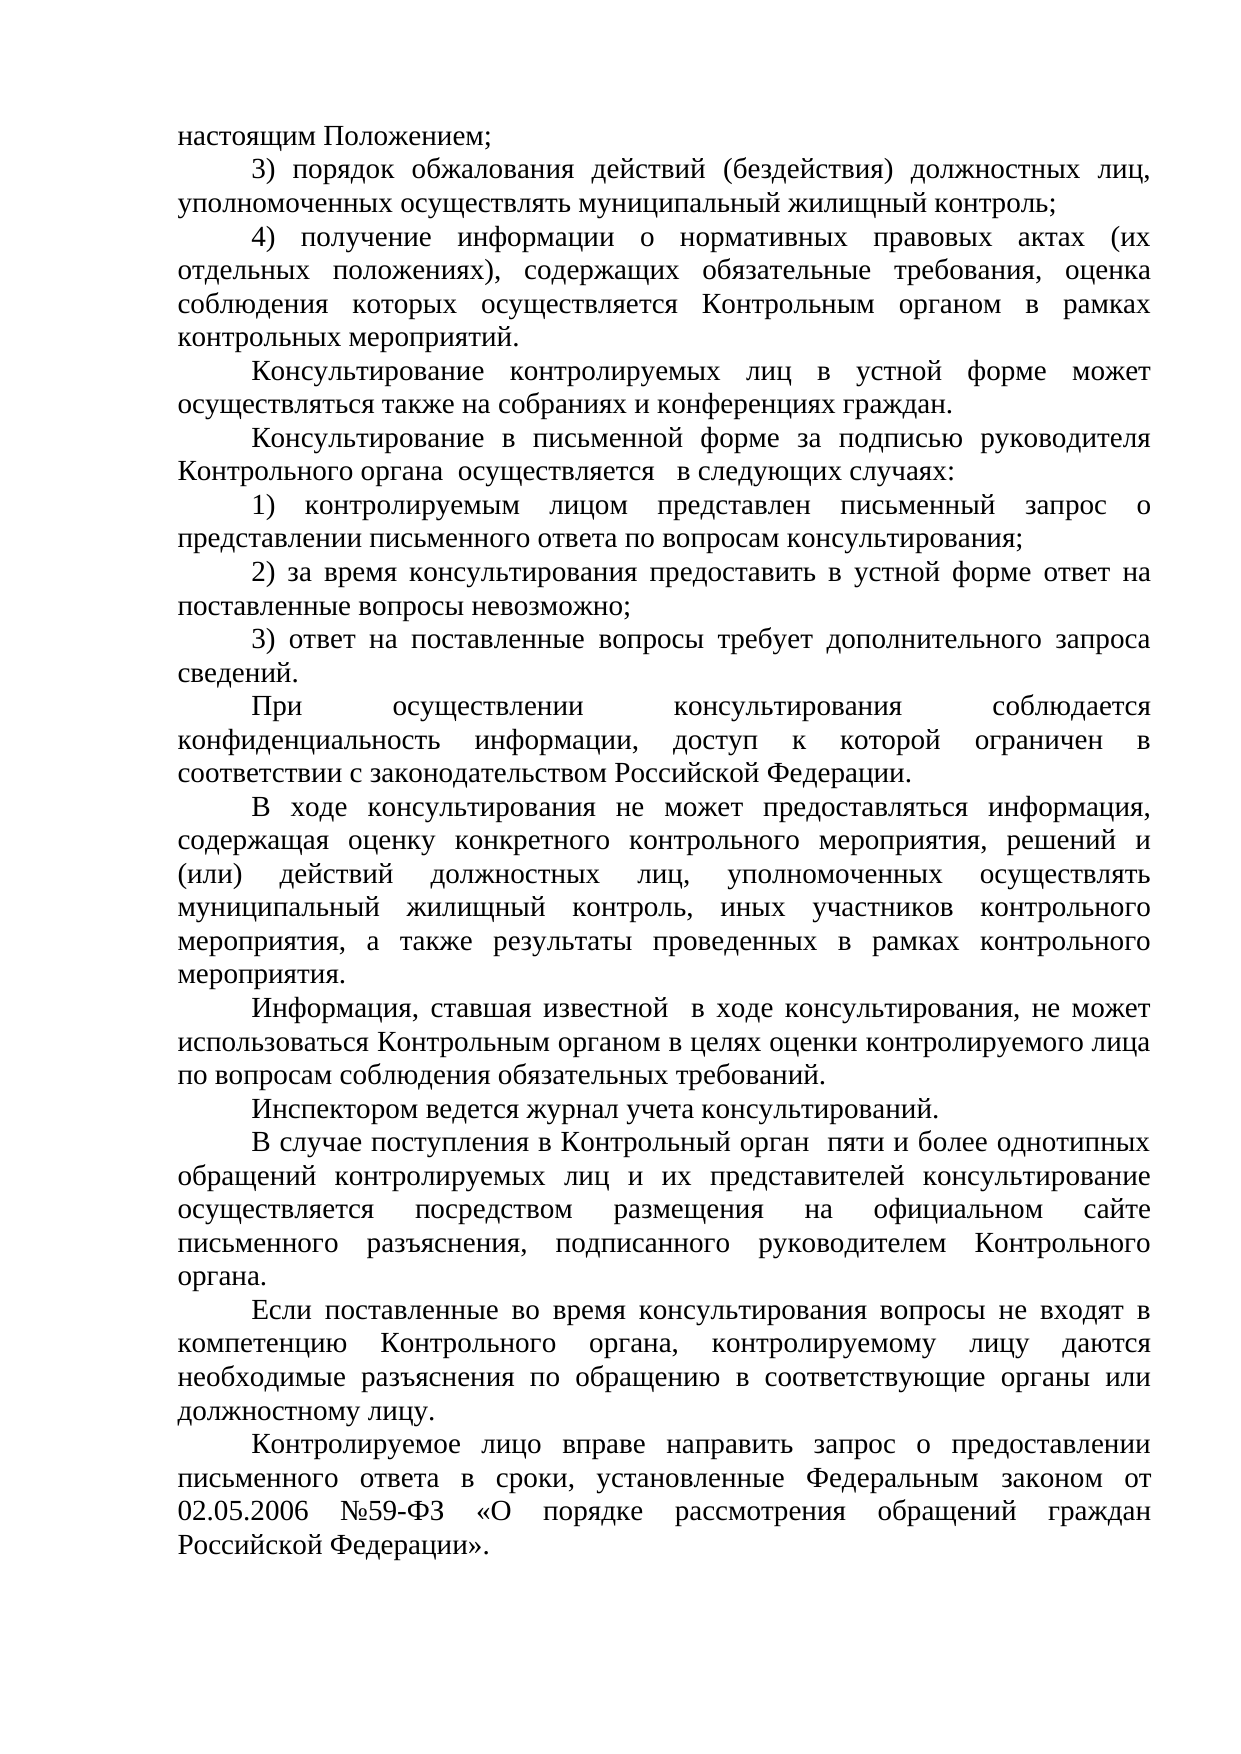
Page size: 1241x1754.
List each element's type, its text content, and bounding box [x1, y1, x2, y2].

text Консультирование контролируемых лиц в устной форме может осуществляться также на собраниях и конференциях граждан. [177, 353, 1152, 420]
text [177, 118, 1152, 152]
text 1) контролируемым лицом представлен письменный запрос о представлении письменного ответа по вопросам консультирования; [177, 487, 1152, 554]
text В ходе консультирования не может предоставляться информация, содержащая оценку конкретного контрольного мероприятия, решений и (или) действий должностных лиц, уполномоченных осуществлять муниципальный жилищный контроль, иных участников контрольного мероприятия, а также результаты проведенных в рамках контрольного мероприятия. [177, 789, 1152, 990]
text 4) получение информации о нормативных правовых актах (их отдельных положениях), содержащих обязательные требования, оценка соблюдения которых осуществляется Контрольным органом в рамках контрольных мероприятий. [177, 219, 1152, 353]
text Контролируемое лицо вправе направить запрос о предоставлении письменного ответа в сроки, установленные Федеральным законом от 02.05.2006 №59-ФЗ «О порядке рассмотрения обращений граждан Российской Федерации». [177, 1426, 1152, 1560]
text Информация, ставшая известной в ходе консультирования, не может использоваться Контрольным органом в целях оценки контролируемого лица по вопросам соблюдения обязательных требований. [177, 990, 1152, 1091]
text 3) порядок обжалования действий (бездействия) должностных лиц, уполномоченных осуществлять муниципальный жилищный контроль; [177, 152, 1152, 219]
text 3) ответ на поставленные вопросы требует дополнительного запроса сведений. [177, 621, 1152, 688]
text Консультирование в письменной форме за подписью руководителя Контрольного органа осуществляется в следующих случаях: [177, 420, 1152, 487]
text Если поставленные во время консультирования вопросы не входят в компетенцию Контрольного органа, контролируемому лицу даются необходимые разъяснения по обращению в соответствующие органы или должностному лицу. [177, 1292, 1152, 1426]
text В случае поступления в Контрольный орган пяти и более однотипных обращений контролируемых лиц и их представителей консультирование осуществляется посредством размещения на официальном сайте письменного разъяснения, подписанного руководителем Контрольного органа. [177, 1124, 1152, 1292]
text 2) за время консультирования предоставить в устной форме ответ на поставленные вопросы невозможно; [177, 554, 1152, 621]
text Инспектором ведется журнал учета консультирований. [177, 1091, 1152, 1124]
text При осуществлении консультирования соблюдается конфиденциальность информации, доступ к которой ограничен в соответствии с законодательством Российской Федерации. [177, 688, 1152, 789]
